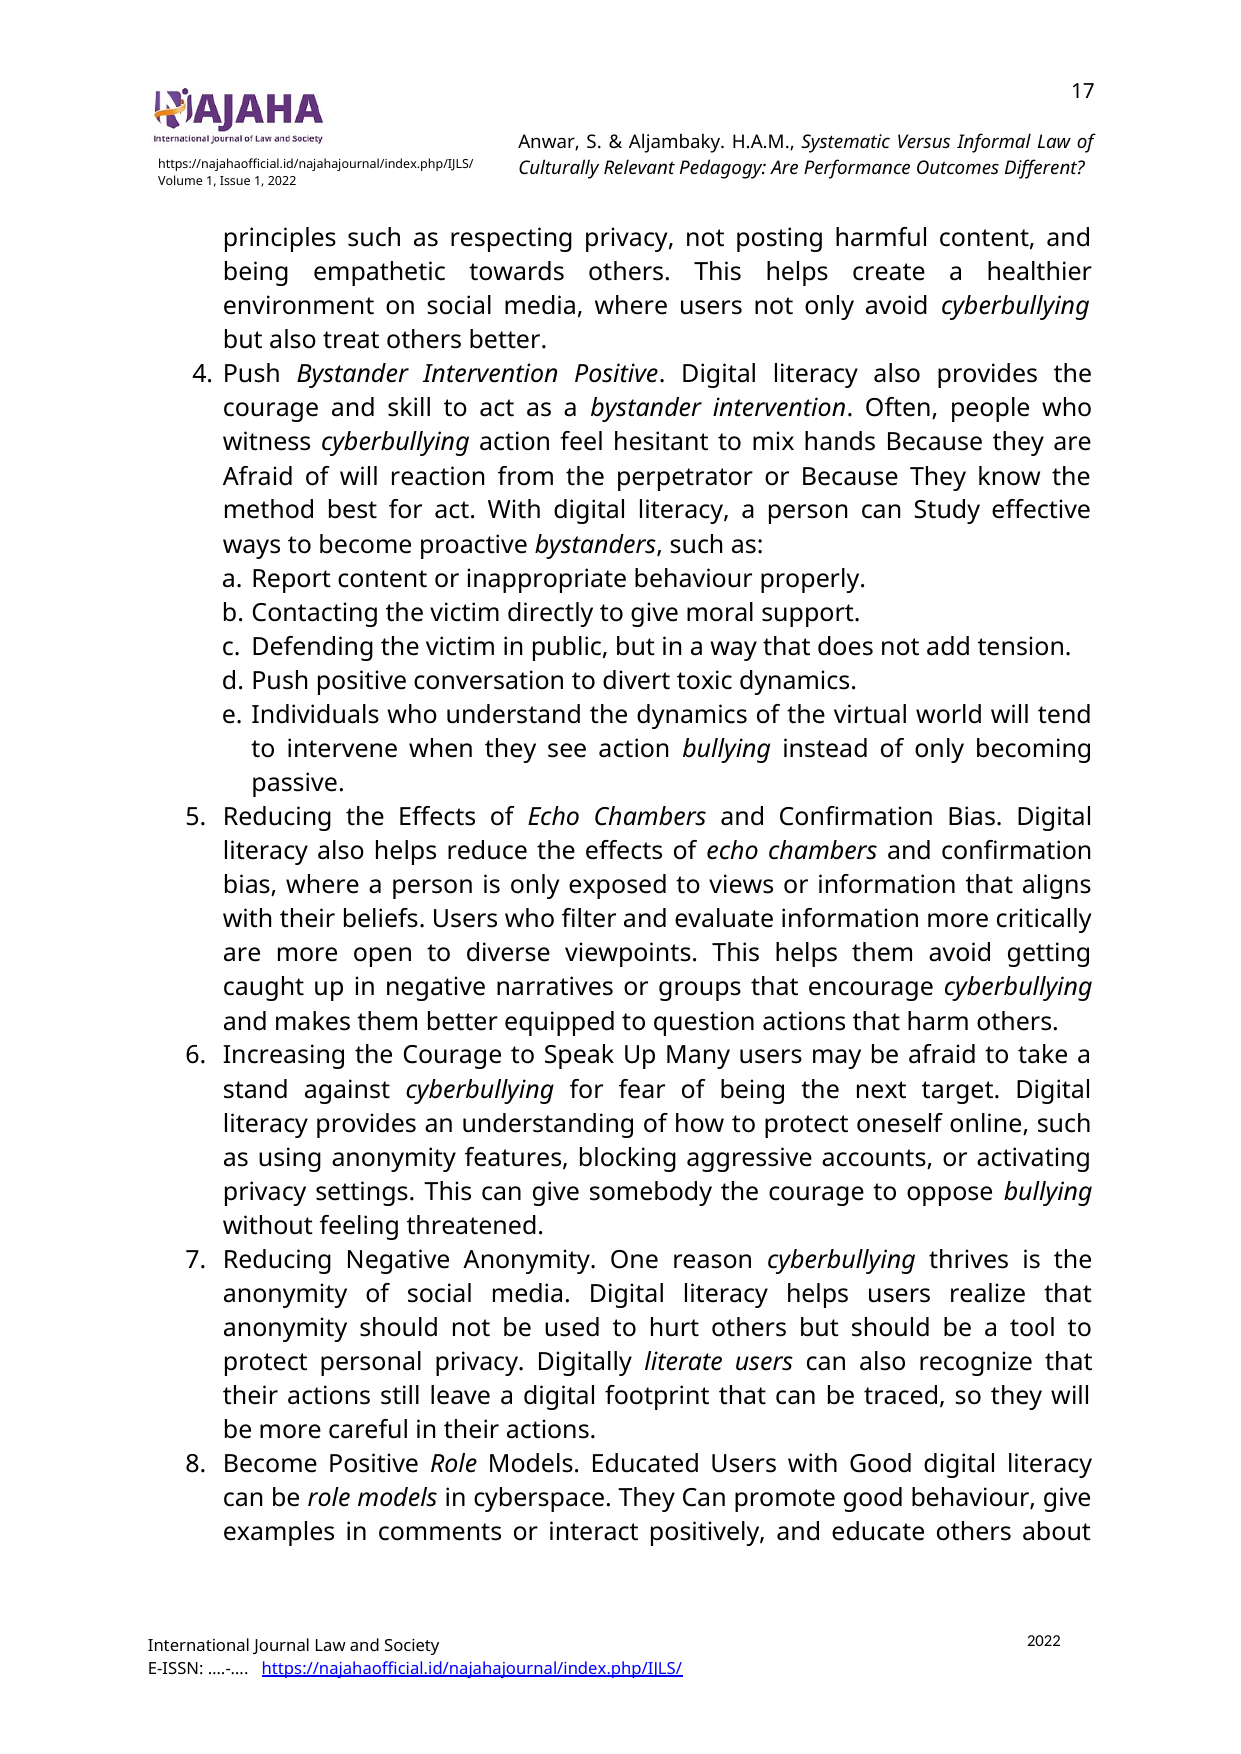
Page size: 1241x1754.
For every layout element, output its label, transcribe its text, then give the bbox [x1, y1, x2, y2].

list Individuals who understand the dynamics of the virtual world will tend to intervene when they see action bullying instead of only becoming passive. [222, 697, 1092, 799]
picture [147, 75, 328, 158]
list Push Bystander Intervention Positive. Digital literacy also provides the courage and skill to act as a bystander intervention. Often, people who witness cyberbullying action feel hesitant to mix hands Because they are Afraid of will reaction from the perpetrator or Because They know the method best for act. With digital literacy, a person can Study effective ways​ to become proactive bystanders, such as: [192, 356, 1092, 560]
list Reducing the Effects of Echo Chambers and Confirmation Bias. Digital literacy also helps reduce the effects of echo chambers and confirmation bias, where a person is only exposed to views or information that aligns with their beliefs. Users who filter and evaluate information more critically are more open to diverse viewpoints. This helps them avoid getting caught up in negative narratives or groups that encourage cyberbullying and makes them better equipped to question actions that harm others. [185, 799, 1092, 1037]
list Defending the victim in public, but in a way that does not add tension. [222, 628, 1092, 662]
list Report content or inappropriate behaviour​ properly. [222, 560, 1092, 594]
list Push positive conversation​ to divert toxic dynamics.​ [222, 662, 1092, 697]
list Increasing the Courage to Speak Up Many users may be afraid to take a stand against cyberbullying for fear of being the next target. Digital literacy provides an understanding of how to protect oneself online, such as using anonymity features, blocking aggressive accounts, or activating privacy settings. This can give somebody the courage to oppose bullying without feeling threatened. [185, 1037, 1092, 1242]
list Contacting the victim directly to give moral support. [222, 594, 1092, 628]
list Reducing Negative Anonymity. One reason cyberbullying thrives is the anonymity of social media. Digital literacy helps users realize that anonymity should not be used to hurt others but should be a tool to protect personal privacy. Digitally literate users can also recognize that their actions still leave a digital footprint that can be traced, so they will be more careful in their actions. [185, 1242, 1092, 1446]
